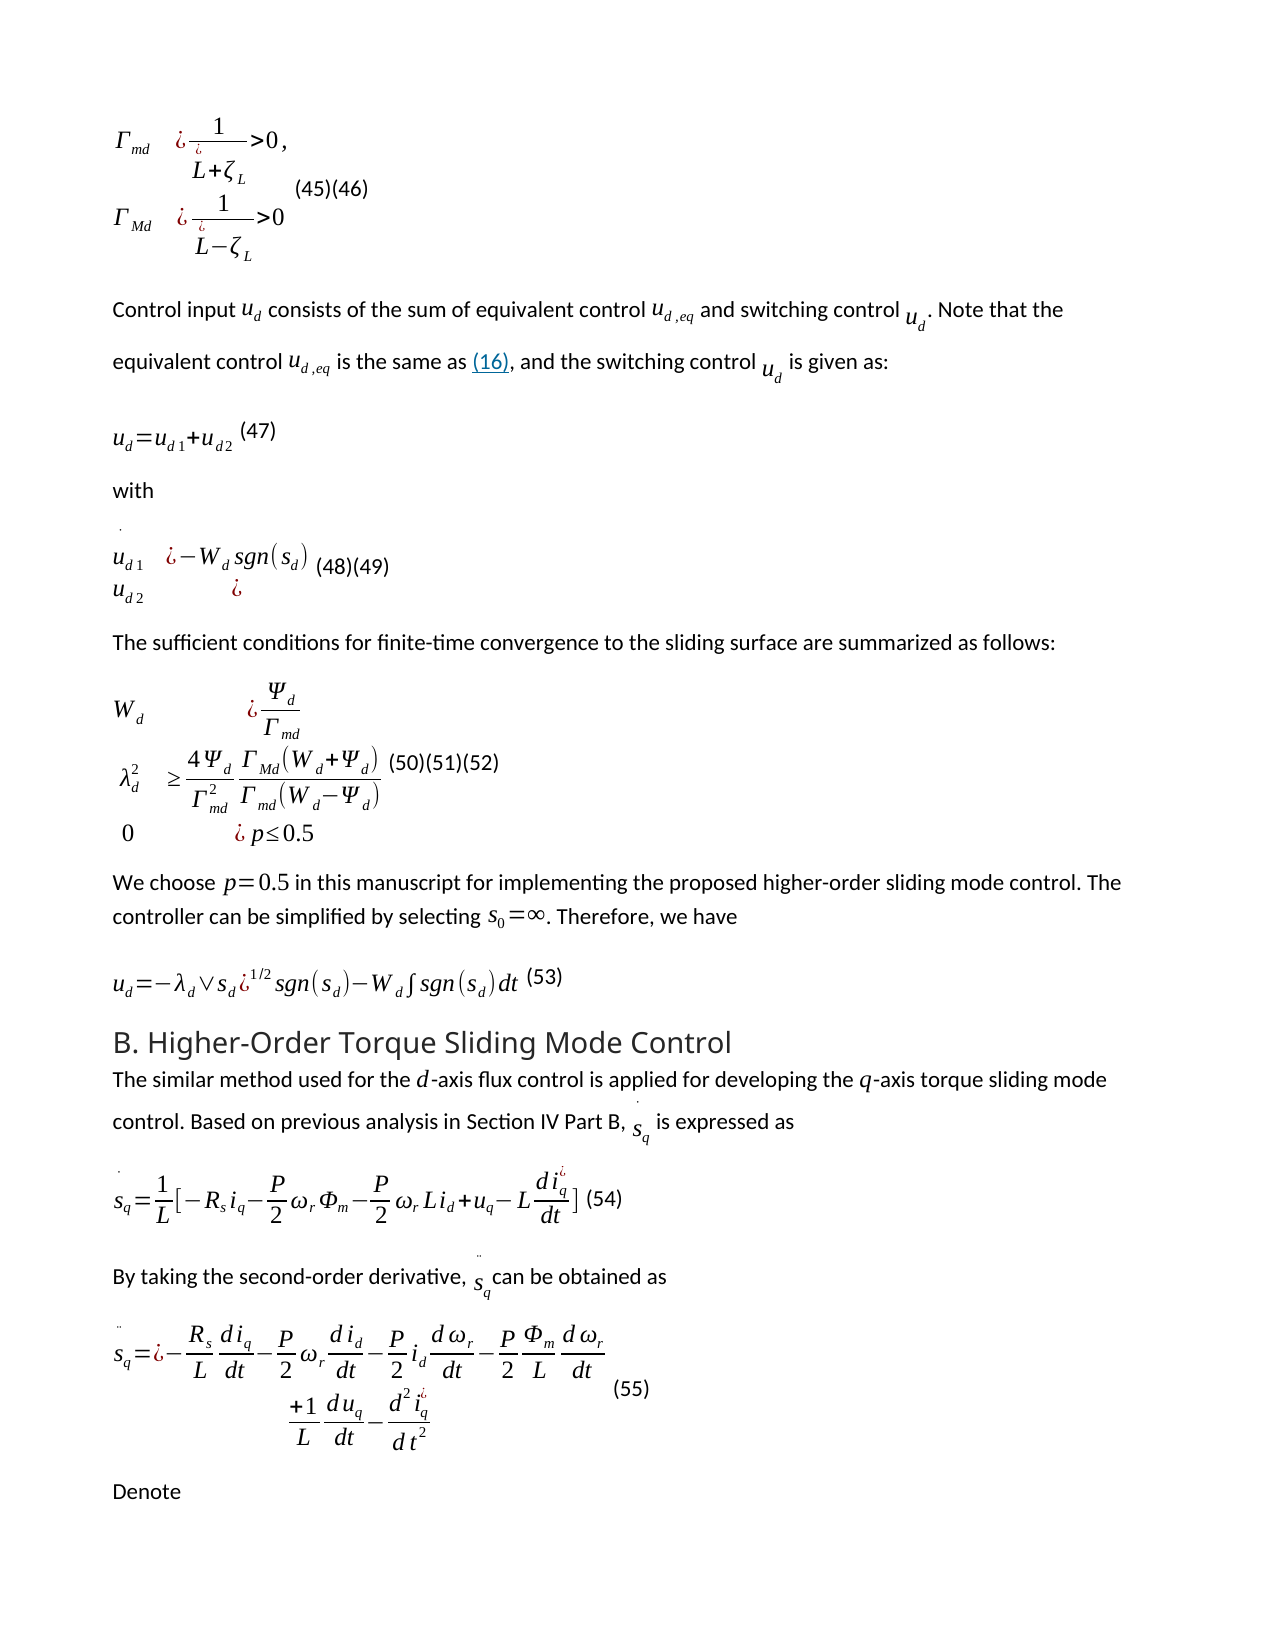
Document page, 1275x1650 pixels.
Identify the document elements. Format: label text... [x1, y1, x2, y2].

text (55) [112, 1321, 1162, 1455]
text (54) [112, 1166, 1162, 1230]
subtitle B. Higher-Order Torque Sliding Mode Control [112, 1022, 1162, 1062]
text (50)(51)(52) [112, 677, 1162, 846]
text Control input consists of the sum of equivalent control and switching control . Note that the equivalent control is the same as (16), and the switching control is given as: [112, 286, 1162, 386]
text The similar method used for the -axis flux control is applied for developing the -axis torque sliding mode control. Based on previous analysis in Section IV Part B, is expressed as [112, 1065, 1162, 1145]
text Denote [112, 1477, 1162, 1505]
text (47) [112, 406, 1162, 454]
text By taking the second-order derivative, can be obtained as [112, 1252, 1162, 1300]
text with [112, 476, 1162, 504]
text (53) [112, 952, 1162, 1000]
text (45)(46) [112, 112, 1162, 263]
text (48)(49) [112, 525, 1162, 606]
text We choose in this manuscript for implementing the proposed higher-order sliding mode control. The controller can be simplified by selecting . Therefore, we have [112, 868, 1162, 932]
text The sufficient conditions for finite-time convergence to the sliding surface are summarized as follows: [112, 628, 1162, 656]
